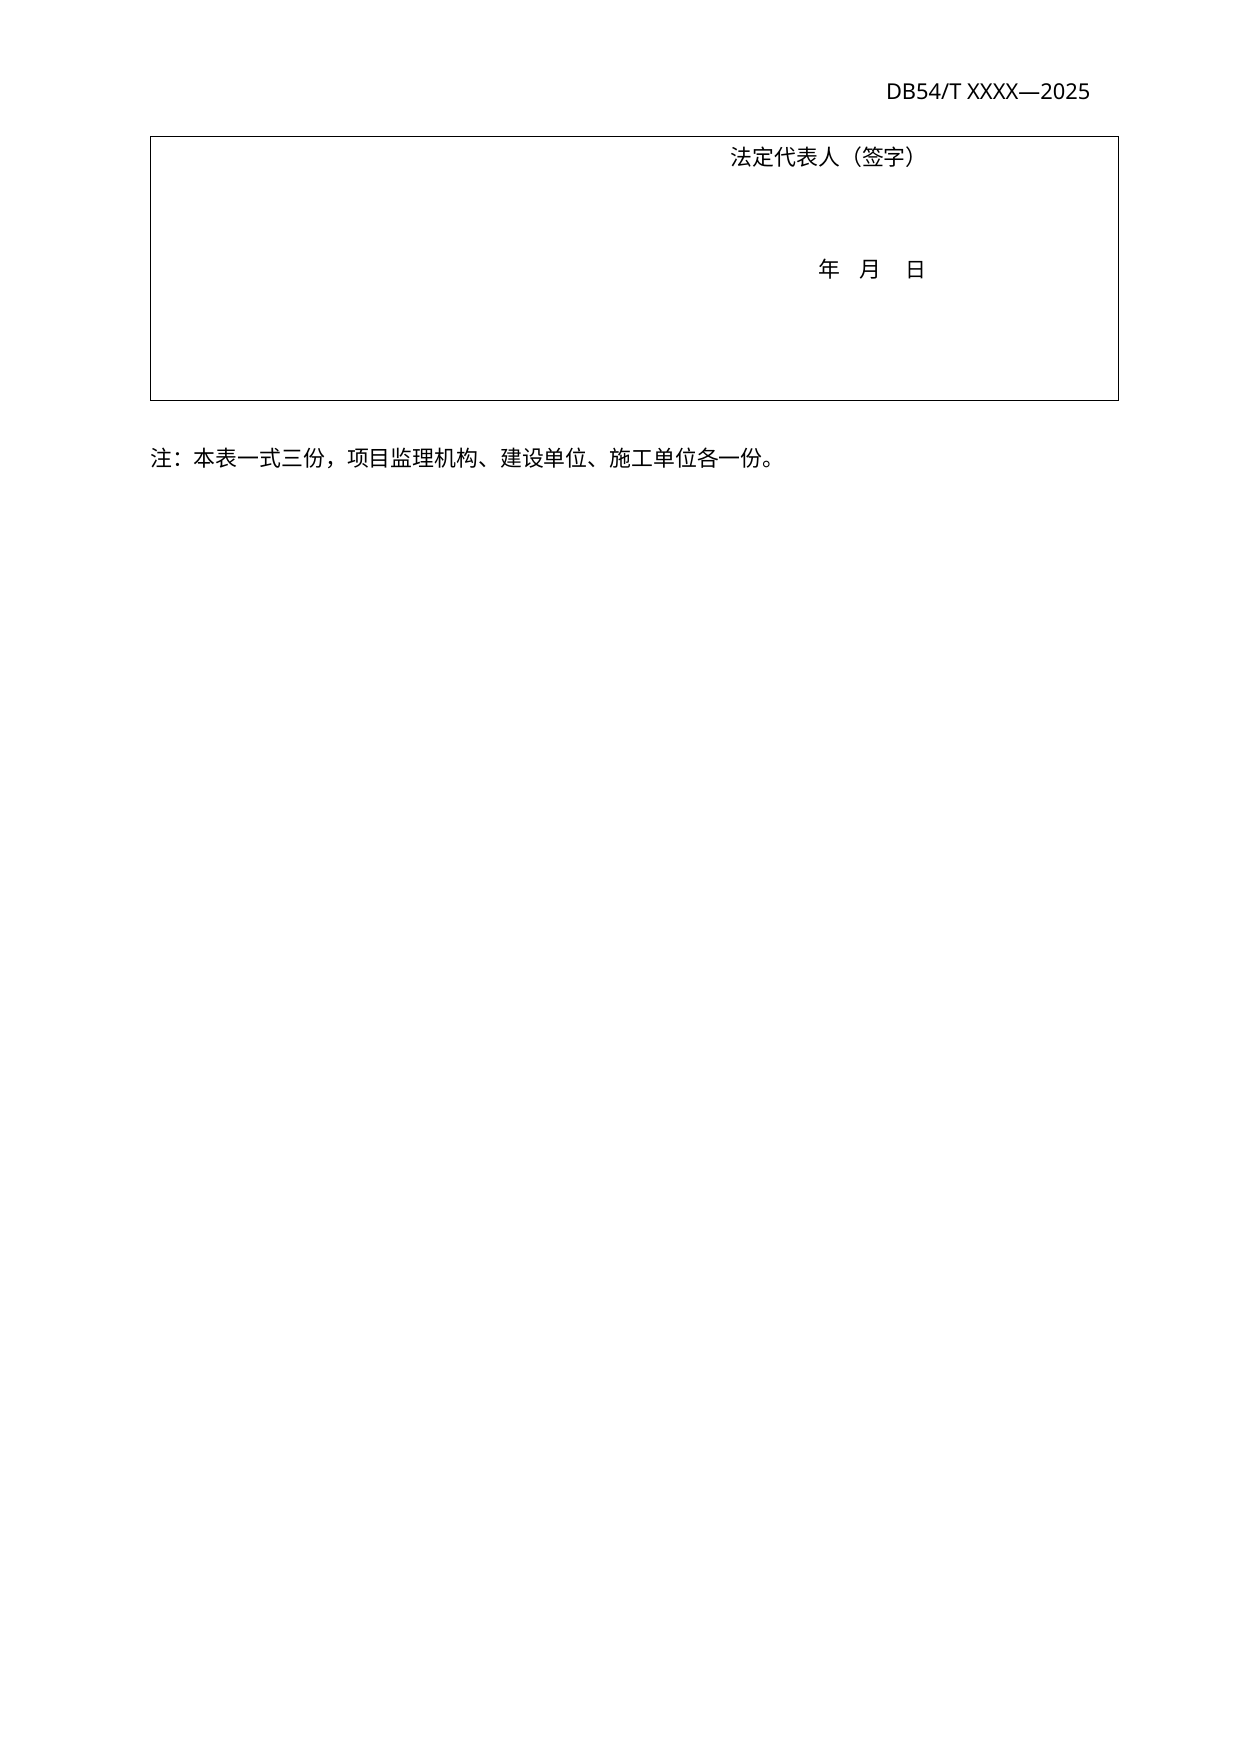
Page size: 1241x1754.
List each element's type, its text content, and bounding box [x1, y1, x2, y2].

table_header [151, 137, 1118, 399]
text 注：本表一式三份，项目监理机构、建设单位、施工单位各一份。 [150, 438, 1090, 476]
